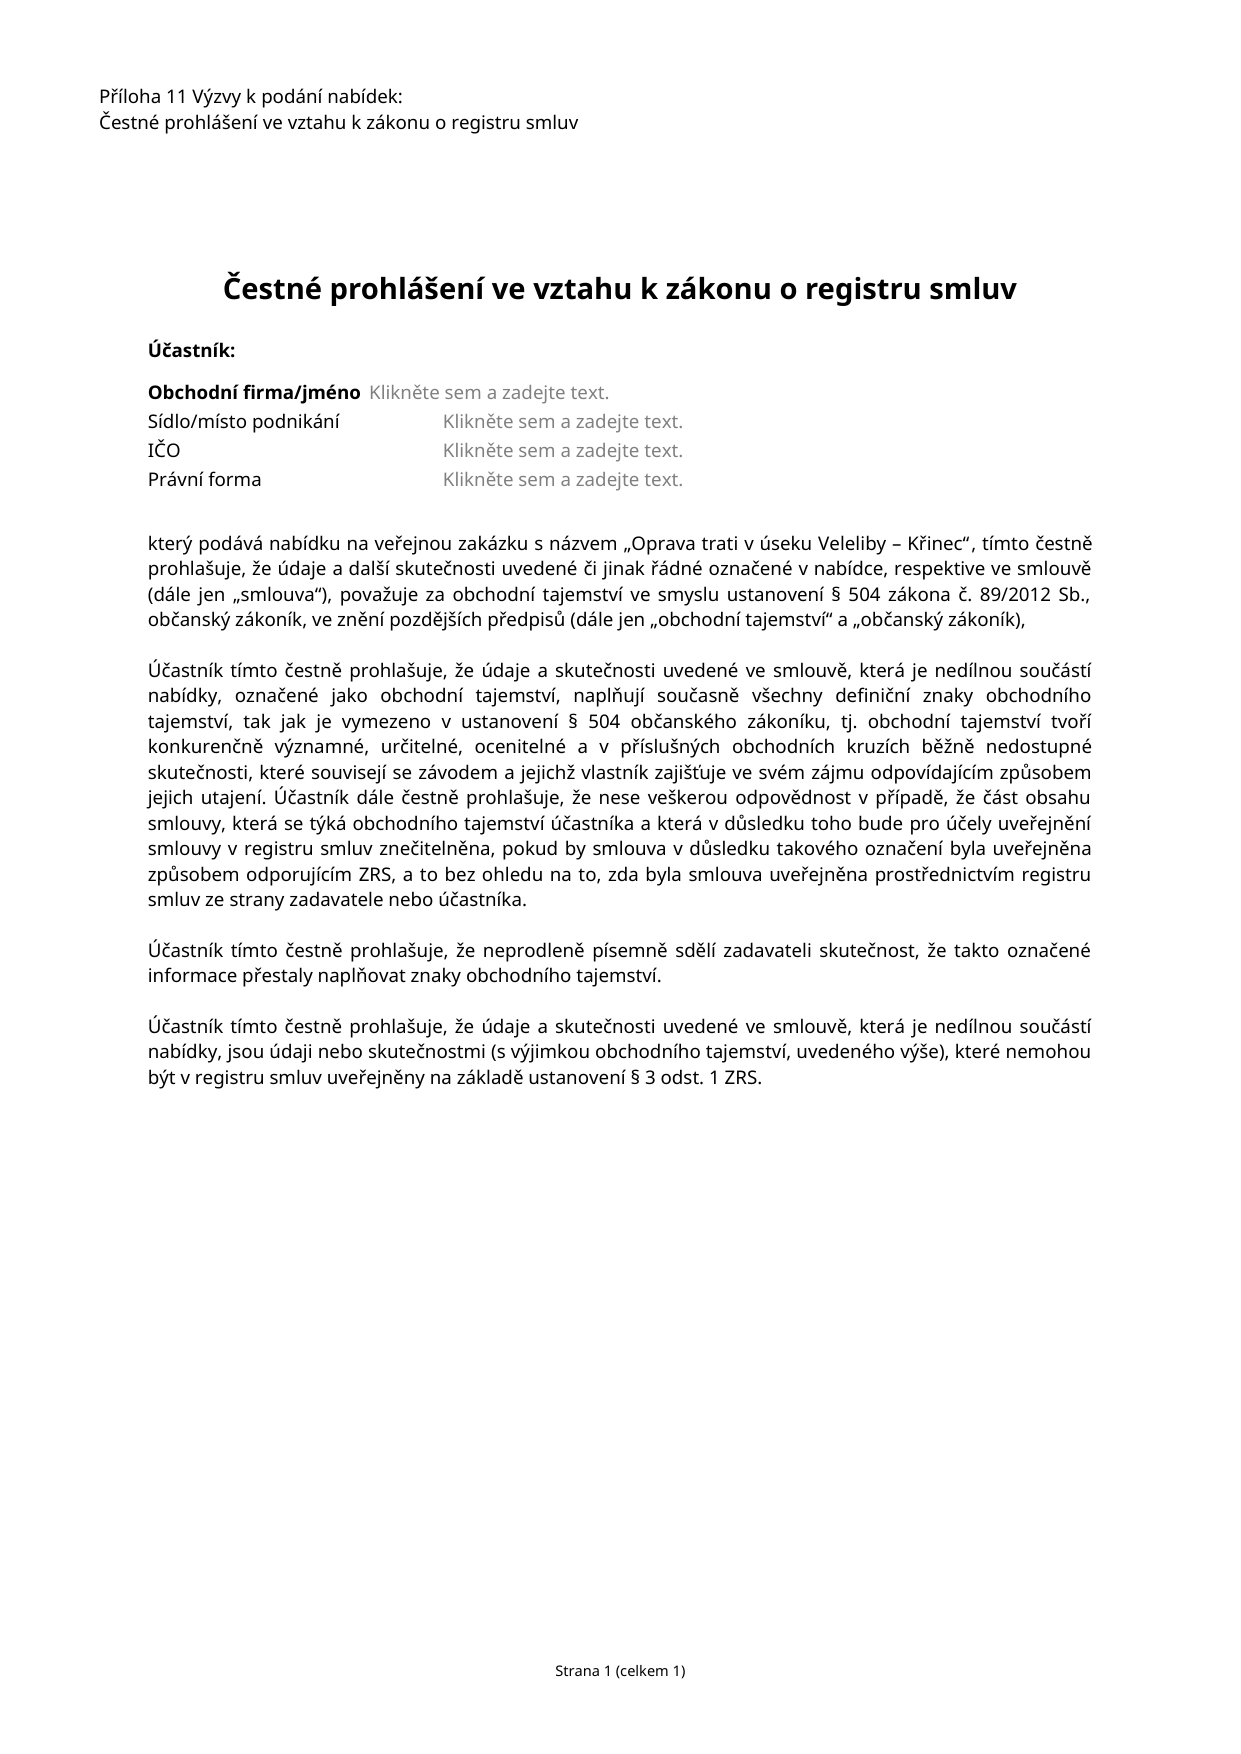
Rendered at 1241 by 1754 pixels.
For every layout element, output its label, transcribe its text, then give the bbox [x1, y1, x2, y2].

title Čestné prohlášení ve vztahu k zákonu o registru smluv [148, 268, 1093, 308]
text Obchodní firma/jméno [148, 376, 1093, 405]
text Účastník: [148, 333, 1093, 364]
text Právní forma [148, 463, 1093, 492]
text IČO [148, 434, 1093, 463]
text Účastník tímto čestně prohlašuje, že údaje a skutečnosti uvedené ve smlouvě, která je nedílnou součástí nabídky, označené jako obchodní tajemství, naplňují současně všechny definiční znaky obchodního tajemství, tak jak je vymezeno v ustanovení § 504 občanského zákoníku, tj. obchodní tajemství tvoří konkurenčně významné, určitelné, ocenitelné a v příslušných obchodních kruzích běžně nedostupné skutečnosti, které souvisejí se závodem a jejichž vlastník zajišťuje ve svém zájmu odpovídajícím způsobem jejich utajení. Účastník dále čestně prohlašuje, že nese veškerou odpovědnost v případě, že část obsahu smlouvy, která se týká obchodního tajemství účastníka a která v důsledku toho bude pro účely uveřejnění smlouvy v registru smluv znečitelněna, pokud by smlouva v důsledku takového označení byla uveřejněna způsobem odporujícím ZRS, a to bez ohledu na to, zda byla smlouva uveřejněna prostřednictvím registru smluv ze strany zadavatele nebo účastníka. [148, 657, 1093, 912]
text který podává nabídku na veřejnou zakázku s názvem „Oprava trati v úseku Veleliby – Křinec“, tímto čestně prohlašuje, že údaje a další skutečnosti uvedené či jinak řádné označené v nabídce, respektive ve smlouvě (dále jen „smlouva“), považuje za obchodní tajemství ve smyslu ustanovení § 504 zákona č. 89/2012 Sb., občanský zákoník, ve znění pozdějších předpisů (dále jen „obchodní tajemství“ a „občanský zákoník), [148, 530, 1093, 632]
text Účastník tímto čestně prohlašuje, že údaje a skutečnosti uvedené ve smlouvě, která je nedílnou součástí nabídky, jsou údaji nebo skutečnostmi (s výjimkou obchodního tajemství, uvedeného výše), které nemohou být v registru smluv uveřejněny na základě ustanovení § 3 odst. 1 ZRS. [148, 1013, 1093, 1090]
text Účastník tímto čestně prohlašuje, že neprodleně písemně sdělí zadavateli skutečnost, že takto označené informace přestaly naplňovat znaky obchodního tajemství. [148, 937, 1093, 988]
text Sídlo/místo podnikání [148, 405, 1093, 434]
